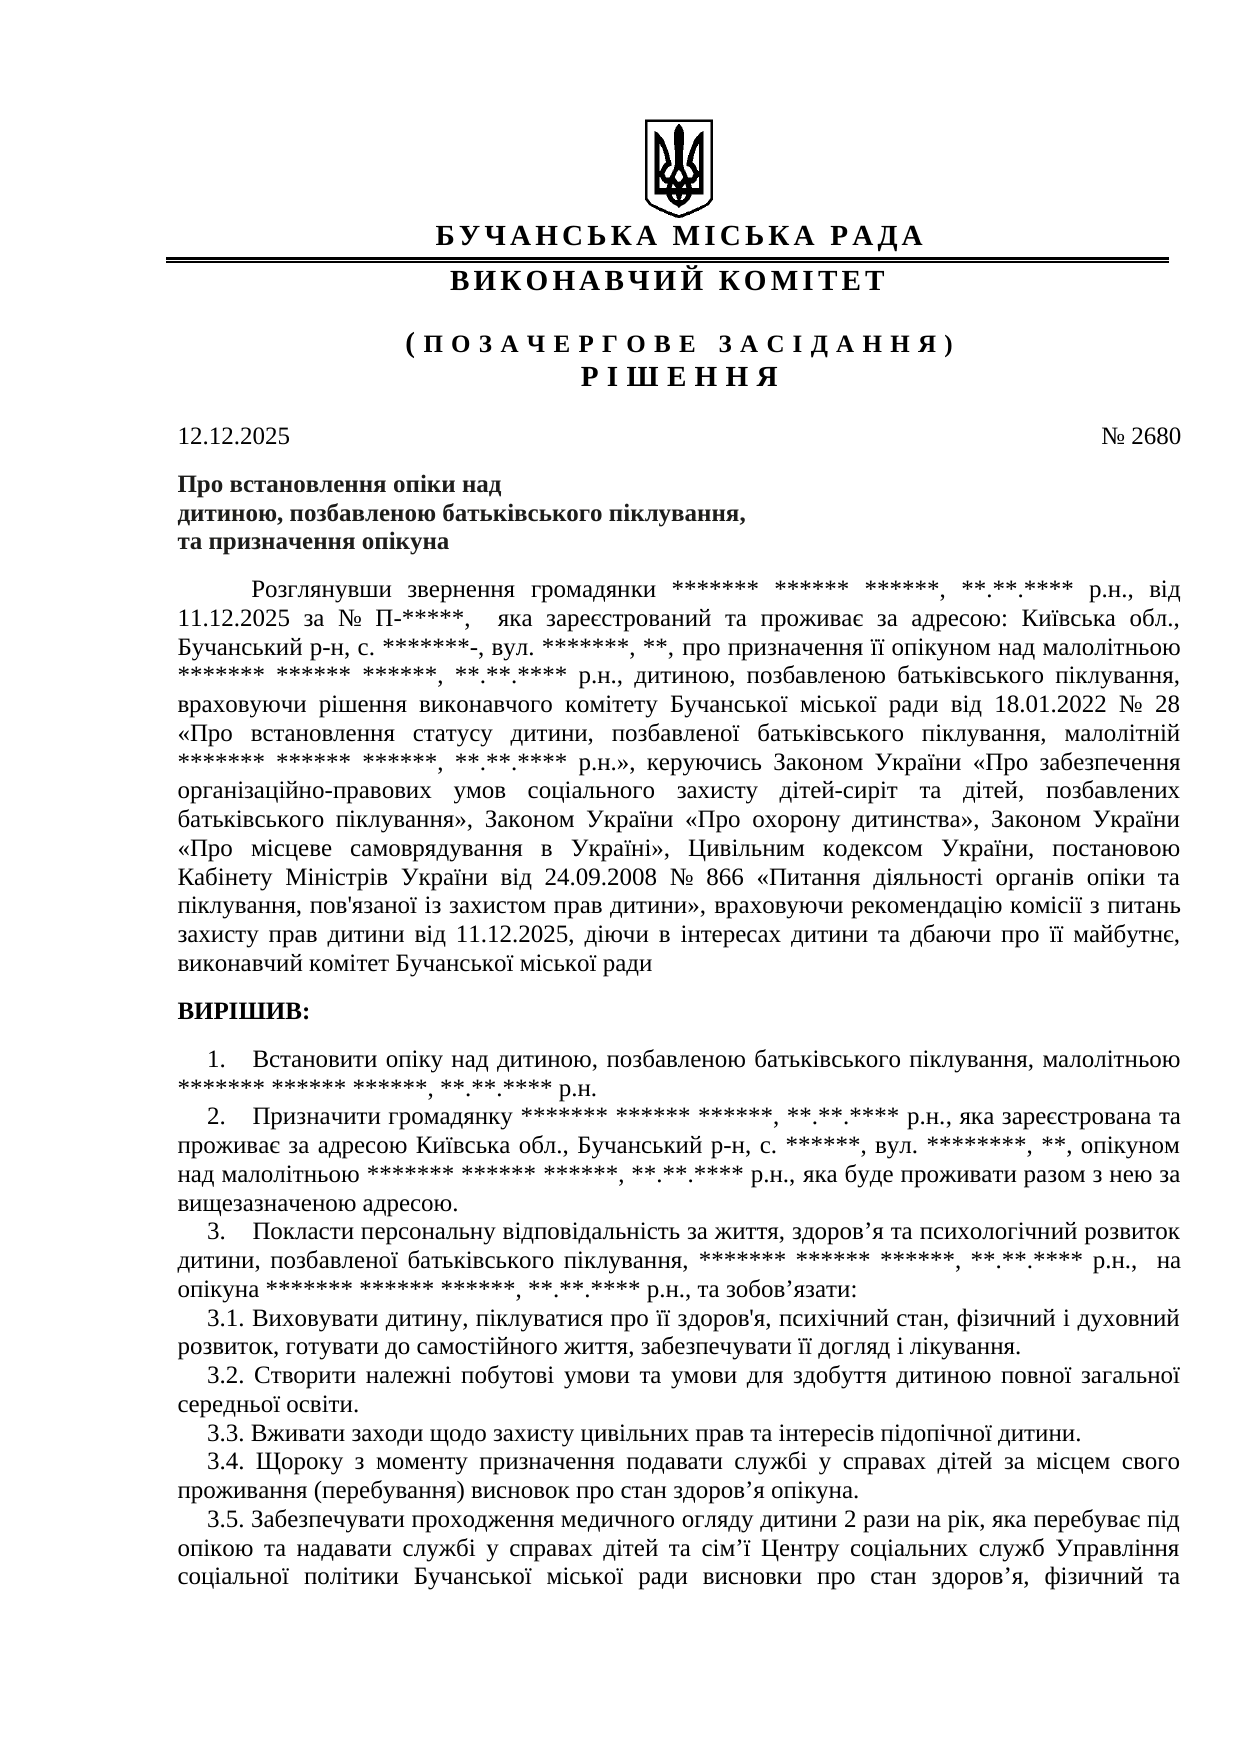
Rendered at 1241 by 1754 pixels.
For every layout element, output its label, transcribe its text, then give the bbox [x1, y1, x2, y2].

text РІШЕННЯ [177, 359, 1181, 392]
table_header 12.12.2025 [166, 421, 679, 450]
text Про встановлення опіки над [177, 469, 1181, 498]
text (ПОЗАЧЕРГОВЕ ЗАСІДАННЯ) [177, 325, 1181, 359]
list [177, 1504, 1181, 1590]
text дитиною, позбавленою батьківського піклування, [177, 498, 1181, 526]
list 3.3. Вживати заходи щодо захисту цивільних прав та інтересів підопічної дитини. [177, 1418, 1181, 1446]
text та призначення опікуна [177, 526, 1181, 555]
text БУЧАНСЬКА МІСЬКА РАДА [177, 218, 1181, 252]
list 3.4. Щороку з моменту призначення подавати службі у справах дітей за місцем свого проживання (перебування) висновок про стан здоров’я опікуна. [177, 1446, 1181, 1504]
picture [643, 118, 715, 219]
list 3.2. Створити належні побутові умови та умови для здобуття дитиною повної загальної середньої освіти. [177, 1360, 1181, 1418]
text ВИРІШИВ: [177, 996, 1181, 1025]
list Призначити громадянку ******* ****** ******, **.**.**** р.н., яка зареєстрована та проживає за адресою Київська обл., Бучанський р-н, с. ******, вул. ********, **, опікуном над малолітньою ******* ****** ******, **.**.**** р.н., яка буде проживати разом з нею за вищезазначеною адресою. [177, 1101, 1181, 1216]
table_header ВИКОНАВЧИЙ КОМІТЕТ [166, 263, 1169, 325]
list 3.1. Виховувати дитину, піклуватися про її здоров'я, психічний стан, фізичний і духовний розвиток, готувати до самостійного життя, забезпечувати її догляд і лікування. [177, 1303, 1181, 1360]
text Розглянувши звернення громадянки ******* ****** ******, **.**.**** р.н., від 11.12.2025 за № П-*****, яка зареєстрований та проживає за адресою: Київська обл., Бучанський р-н, с. *******-, вул. *******, **, про призначення її опікуном над малолітньою ******* ****** ******, **.**.**** р.н., дитиною, позбавленою батьківського піклування, враховуючи рішення виконавчого комітету Бучанської міської ради від 18.01.2022 № 28 «Про встановлення статусу дитини, позбавленої батьківського піклування, малолітній ******* ****** ******, **.**.**** р.н.», керуючись Законом України «Про забезпечення організаційно-правових умов соціального захисту дітей-сиріт та дітей, позбавлених батьківського піклування», Законом України «Про охорону дитинства», Законом України «Про місцеве самоврядування в Україні», Цивільним кодексом України, постановою Кабінету Міністрів України від 24.09.2008 № 866 «Питання діяльності органів опіки та піклування, пов'язаної із захистом прав дитини», враховуючи рекомендацію комісії з питань захисту прав дитини від 11.12.2025, діючи в інтересах дитини та дбаючи про її майбутнє, виконавчий комітет Бучанської міської ради [177, 574, 1181, 977]
list Встановити опіку над дитиною, позбавленою батьківського піклування, малолітньою ******* ****** ******, **.**.**** р.н. [177, 1044, 1181, 1101]
list Покласти персональну відповідальність за життя, здоров’я та психологічний розвиток дитини, позбавленої батьківського піклування, ******* ****** ******, **.**.**** р.н., на опікуна ******* ****** ******, **.**.**** р.н., та зобов’язати: [177, 1216, 1181, 1303]
table_header № 2680 [679, 421, 1192, 450]
